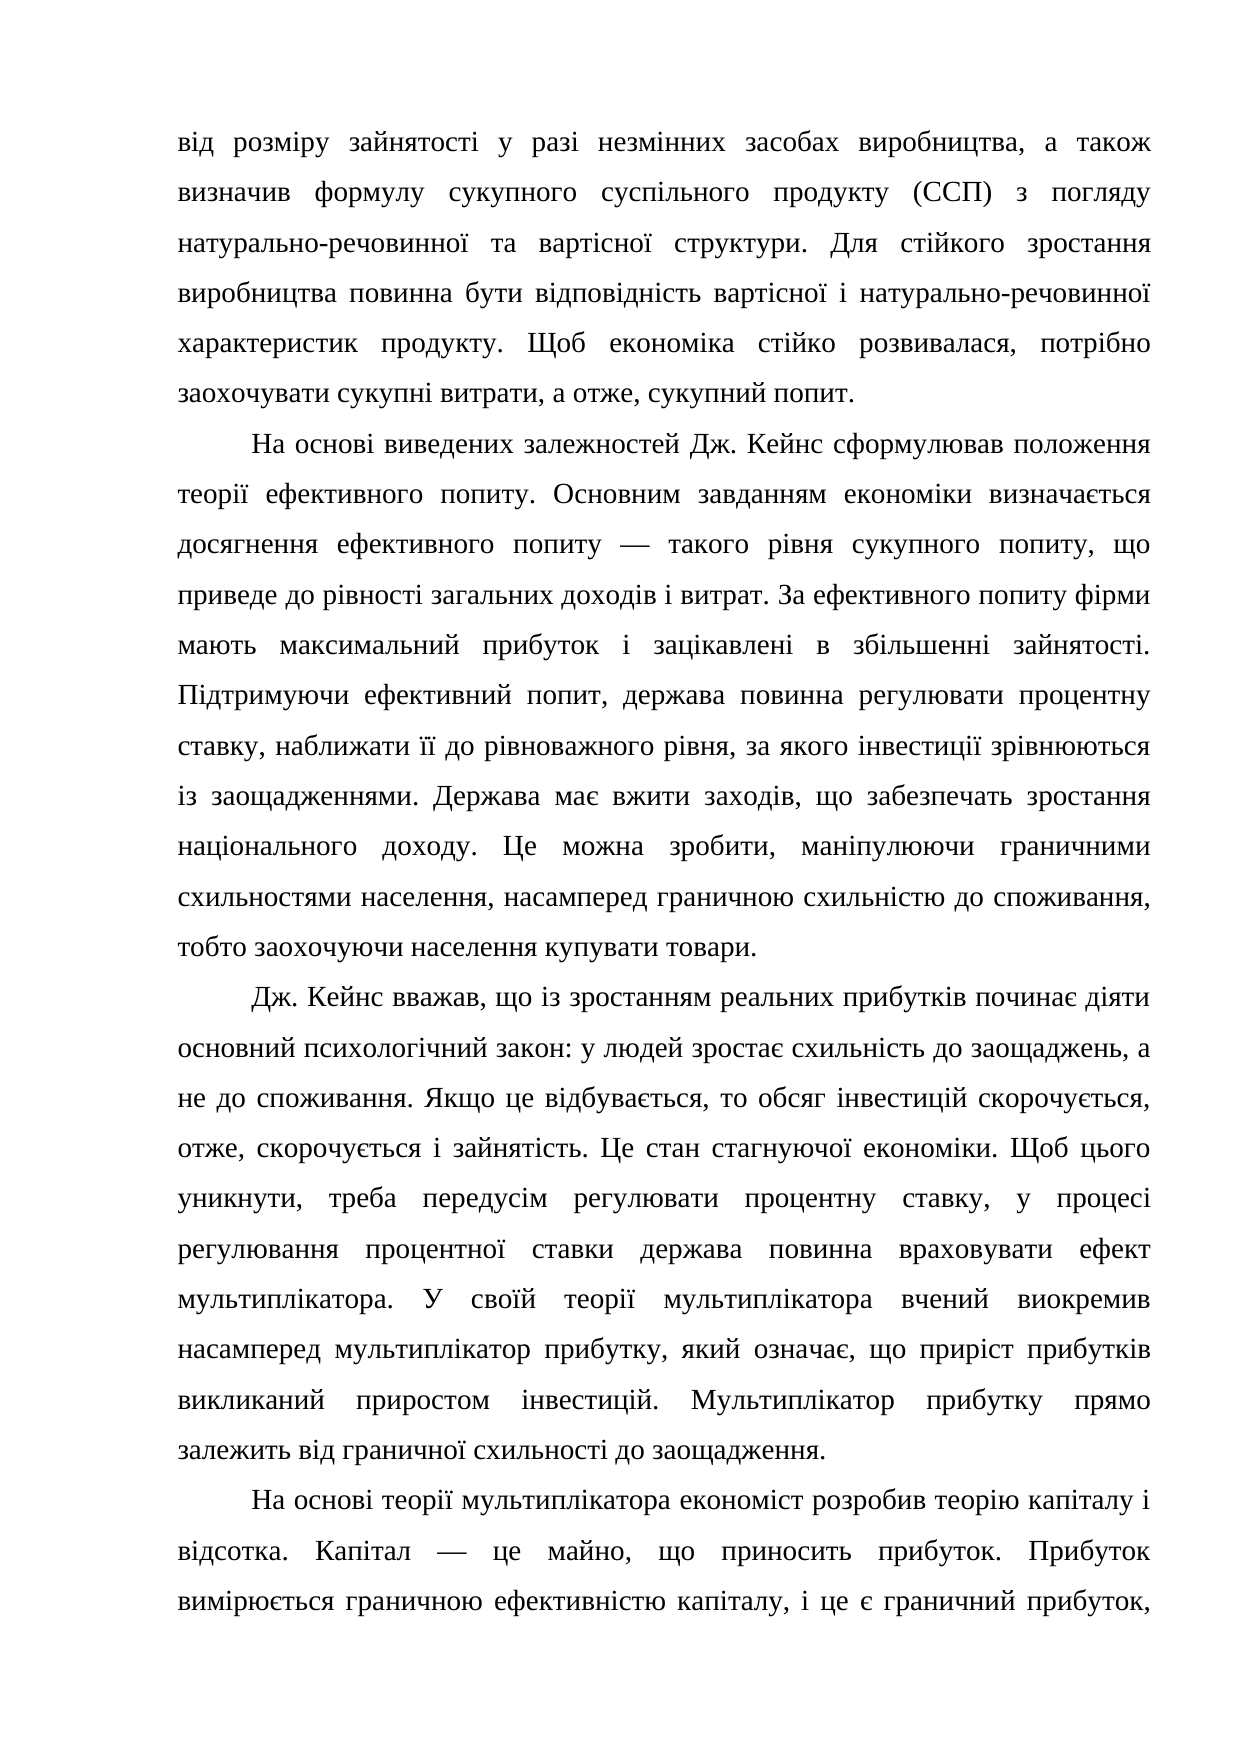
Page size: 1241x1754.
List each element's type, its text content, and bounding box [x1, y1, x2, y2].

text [177, 124, 1152, 409]
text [177, 1482, 1152, 1617]
text Дж. Кейнс вважав, що із зростанням реальних прибутків починає діяти основний психологічний закон: у людей зростає схильність до заощаджень, а не до споживання. Якщо це відбувається, то обсяг інвестицій скорочується, отже, скорочується і зайнятість. Це стан стагнуючої економіки. Щоб цього уникнути, треба передусім регулювати процентну ставку, у процесі регулювання процентної ставки держава повинна враховувати ефект мультиплікатора. У своїй теорії мультиплікатора вчений виокремив насамперед мультиплікатор прибутку, який означає, що приріст прибутків викликаний приростом інвестицій. Мультиплікатор прибутку прямо залежить від граничної схильності до заощадження. [177, 979, 1152, 1466]
text На основі виведених залежностей Дж. Кейнс сформулював положення теорії ефективного попиту. Основним завданням економіки визначається досягнення ефективного попиту — такого рівня сукупного попиту, що приведе до рівності загальних доходів і витрат. За ефективного попиту фірми мають максимальний прибуток і зацікавлені в збільшенні зайнятості. Підтримуючи ефективний попит, держава повинна регулювати процентну ставку, наближати її до рівноважного рівня, за якого інвестиції зрівнюються із заощадженнями. Держава має вжити заходів, що забезпечать зростання національного доходу. Це можна зробити, маніпулюючи граничними схильностями населення, насамперед граничною схильністю до споживання, тобто заохочуючи населення купувати товари. [177, 426, 1152, 963]
